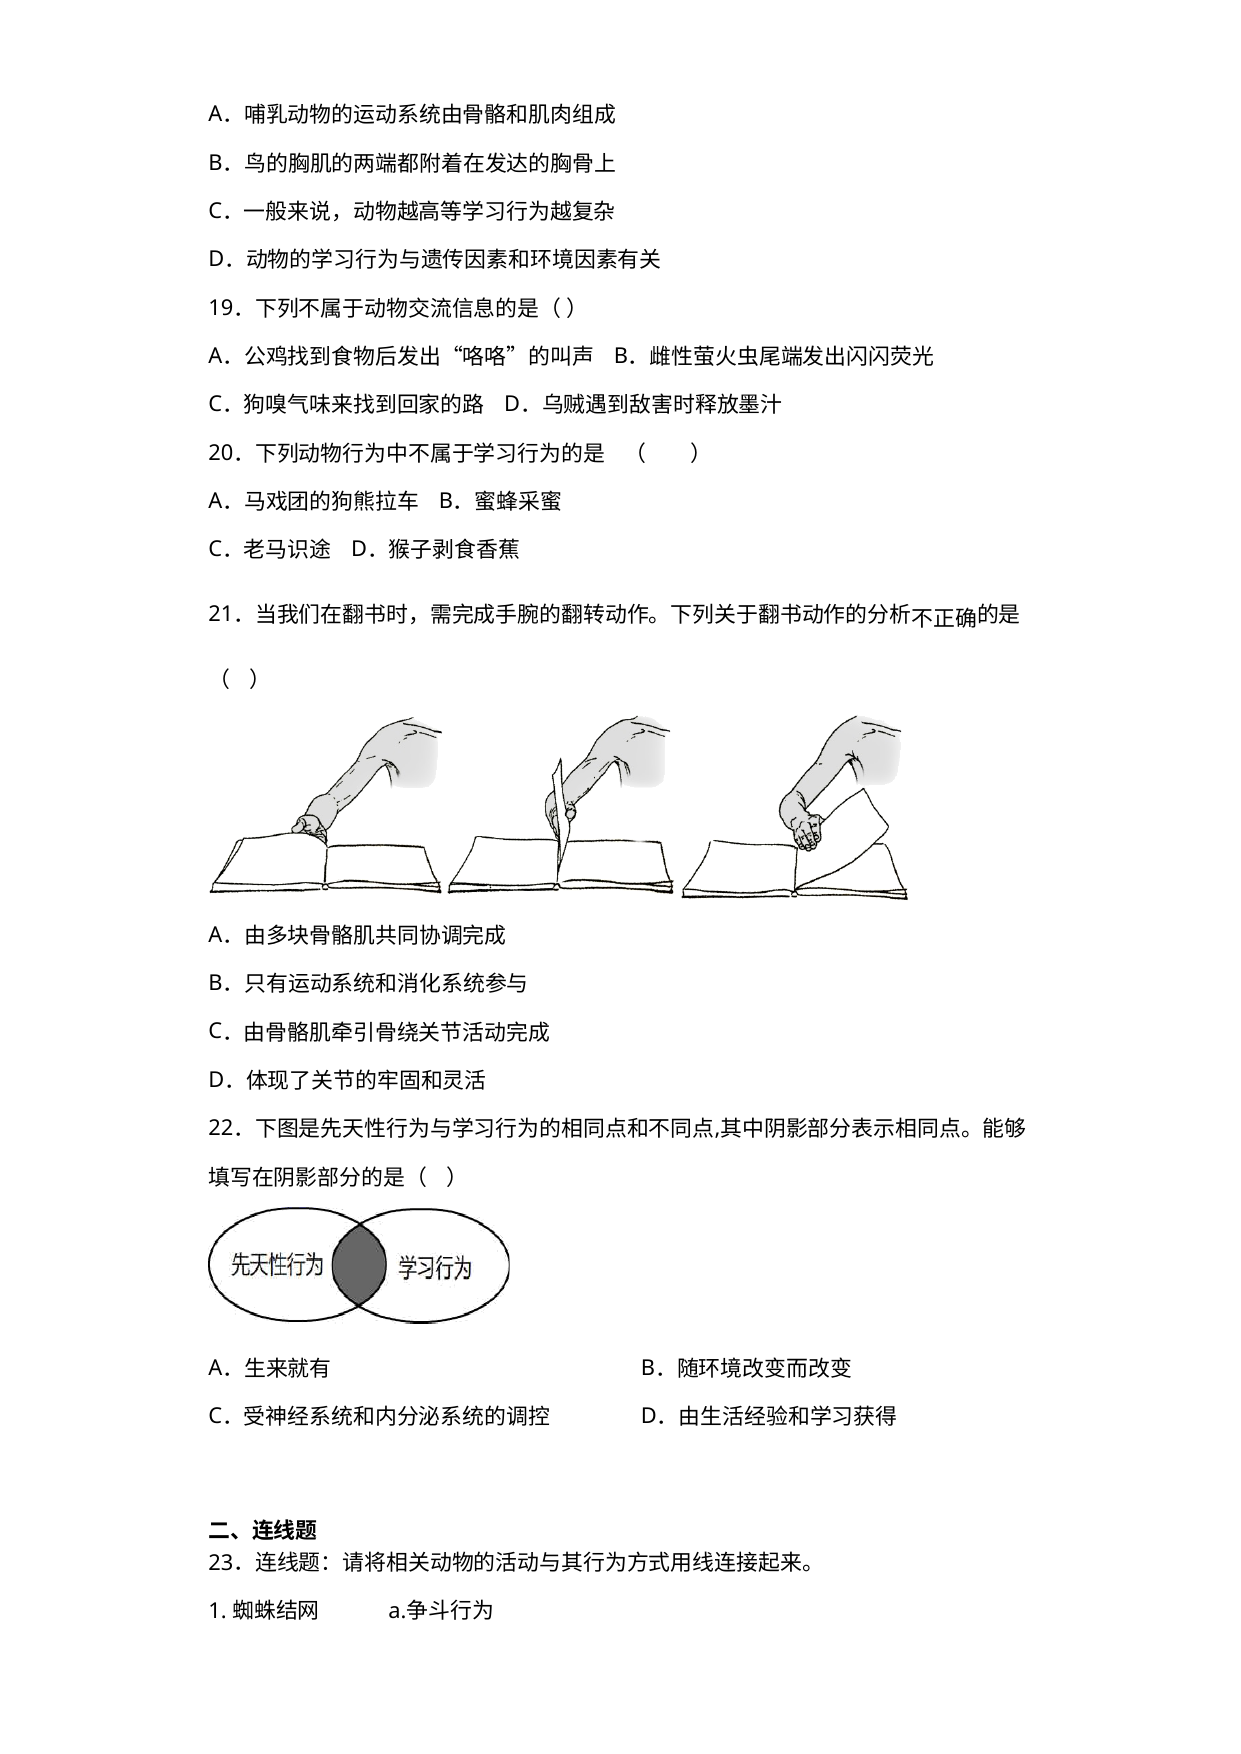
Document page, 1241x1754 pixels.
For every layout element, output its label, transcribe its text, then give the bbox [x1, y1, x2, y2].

text 1. 蜘蛛结网 a.争斗行为 [208, 1593, 1032, 1626]
text C．老马识途 D．猴子剥食香蕉 [208, 532, 1032, 564]
text D．体现了关节的牢固和灵活 [208, 1062, 1032, 1095]
text C．一般来说，动物越高等学习行为越复杂 [208, 194, 1032, 226]
text 19．下列不属于动物交流信息的是（ ） [208, 290, 1032, 323]
text C．由骨骼肌牵引骨绕关节活动完成 [208, 1014, 1032, 1047]
text C．狗嗅气味来找到回家的路 D．乌贼遇到敌害时释放墨汁 [208, 387, 1032, 419]
text C．受神经系统和内分泌系统的调控 D．由生活经验和学习获得 [208, 1399, 1032, 1431]
text B．鸟的胸肌的两端都附着在发达的胸骨上 [208, 145, 1032, 178]
picture [208, 1207, 510, 1324]
text 20．下列动物行为中不属于学习行为的是 （ ） [208, 435, 1032, 468]
text 二、连线题 [208, 1512, 1032, 1545]
text 22．下图是先天性行为与学习行为的相同点和不同点,其中阴影部分表示相同点。能够填写在阴影部分的是（ ） [208, 1111, 1032, 1192]
text A．马戏团的狗熊拉车 B．蜜蜂采蜜 [208, 484, 1032, 516]
text A．哺乳动物的运动系统由骨骼和肌肉组成 [208, 97, 1032, 129]
text D．动物的学习行为与遗传因素和环境因素有关 [208, 242, 1032, 274]
text A．公鸡找到食物后发出“咯咯”的叫声 B．雌性萤火虫尾端发出闪闪荧光 [208, 339, 1032, 371]
picture [208, 710, 910, 904]
text A．生来就有 B．随环境改变而改变 [208, 1351, 1032, 1383]
text A．由多块骨骼肌共同协调完成 [208, 917, 1032, 950]
text 23．连线题：请将相关动物的活动与其行为方式用线连接起来。 [208, 1545, 1032, 1577]
text B．只有运动系统和消化系统参与 [208, 966, 1032, 998]
text 21．当我们在翻书时，需完成手腕的翻转动作。下列关于翻书动作的分析不正确的是（ ） [208, 580, 1032, 694]
